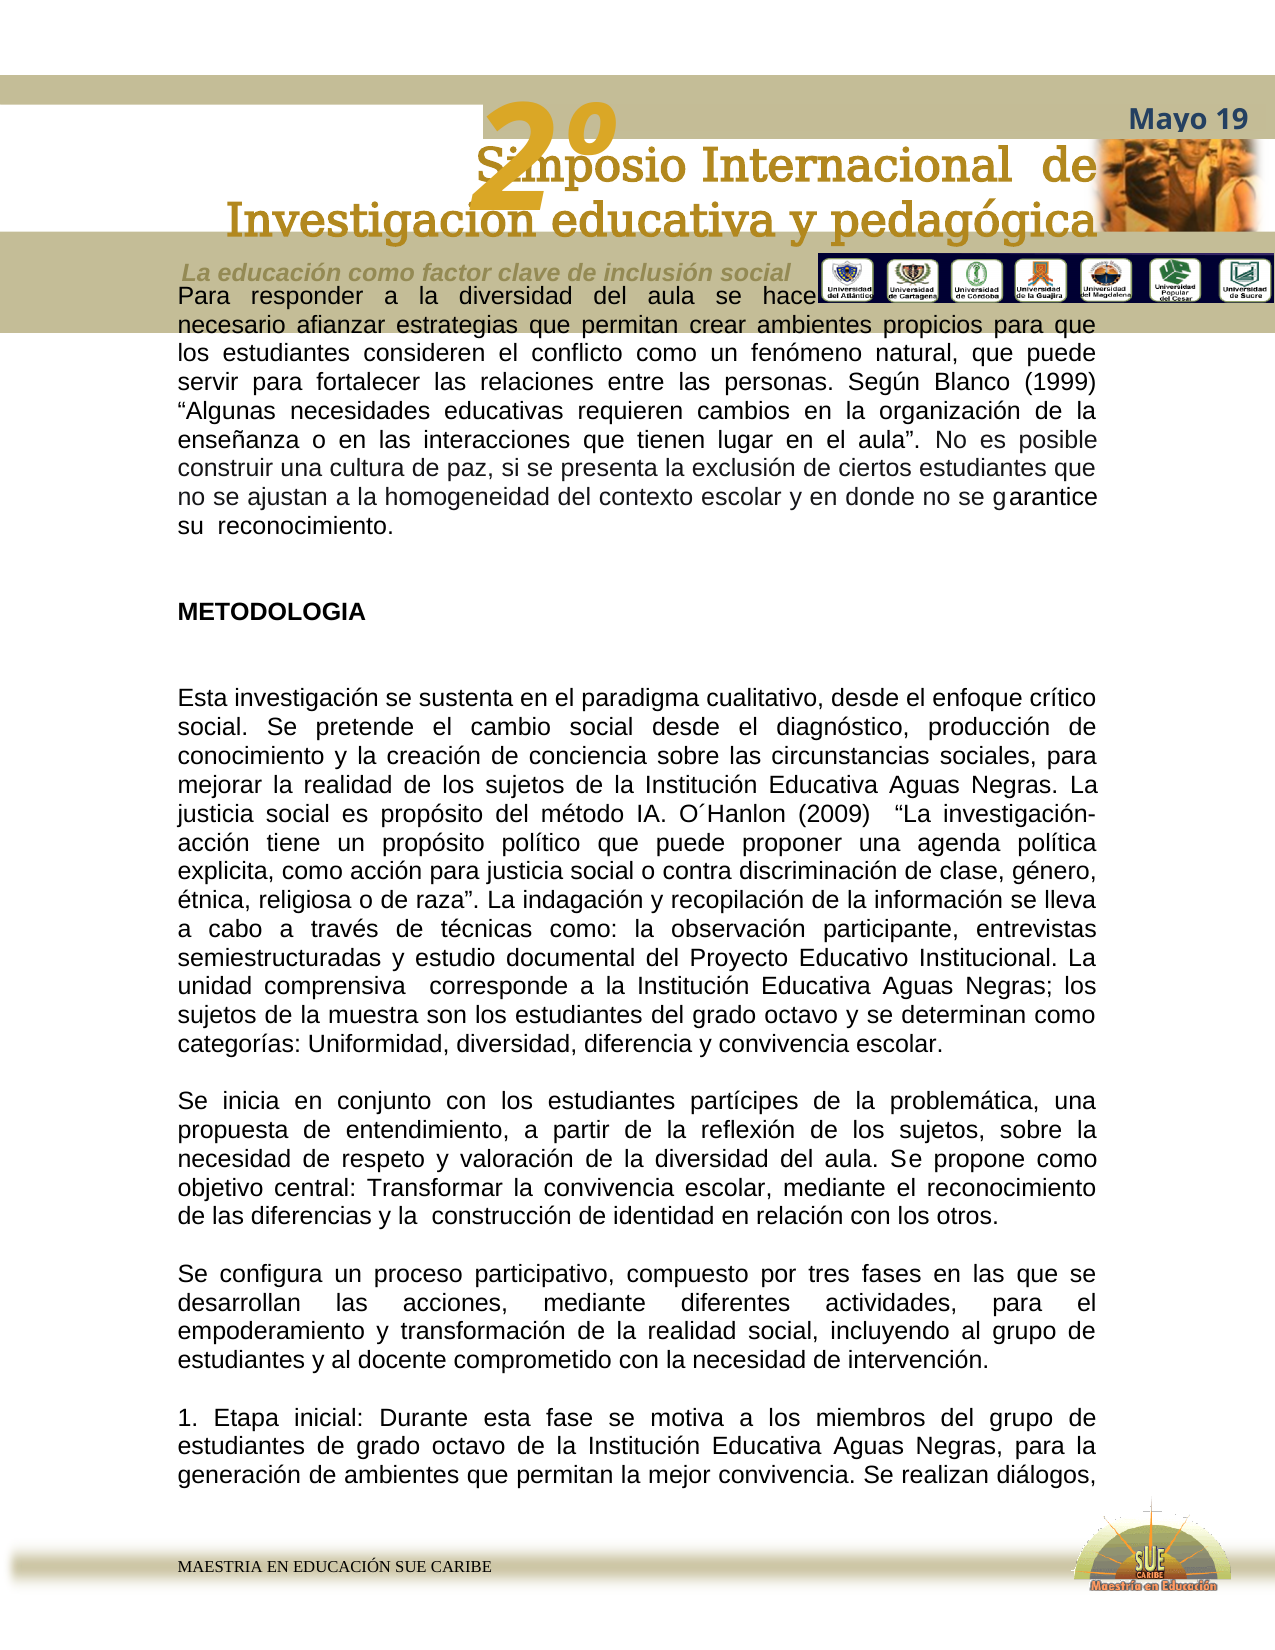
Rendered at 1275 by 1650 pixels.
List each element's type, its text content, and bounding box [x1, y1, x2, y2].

text METODOLOGIA [177, 597, 1098, 626]
picture [0, 1495, 1275, 1600]
text Esta investigación se sustenta en el paradigma cualitativo, desde el enfoque crítico social. Se pretende el cambio social desde el diagnóstico, producción de conocimiento y la creación de conciencia sobre las circunstancias sociales, para mejorar la realidad de los sujetos de la Institución Educativa Aguas Negras. La justicia social es propósito del método IA. O´Hanlon (2009) “La investigación-acción tiene un propósito político que puede proponer una agenda política explicita, como acción para justicia social o contra discriminación de clase, género, étnica, religiosa o de raza”. La indagación y recopilación de la información se lleva a cabo a través de técnicas como: la observación participante, entrevistas semiestructuradas y estudio documental del Proyecto Educativo Institucional. La unidad comprensiva corresponde a la Institución Educativa Aguas Negras; los sujetos de la muestra son los estudiantes del grado octavo y se determinan como categorías: Uniformidad, diversidad, diferencia y convivencia escolar. [177, 683, 1098, 1058]
picture [818, 253, 1274, 303]
picture [1084, 139, 1269, 231]
text Se inicia en conjunto con los estudiantes partícipes de la problemática, una propuesta de entendimiento, a partir de la reflexión de los sujetos, sobre la necesidad de respeto y valoración de la diversidad del aula. Se propone como objetivo central: Transformar la convivencia escolar, mediante el reconocimiento de las diferencias y la construcción de identidad en relación con los otros. [177, 1086, 1098, 1230]
text Se configura un proceso participativo, compuesto por tres fases en las que se desarrollan las acciones, mediante diferentes actividades, para el empoderamiento y transformación de la realidad social, incluyendo al grupo de estudiantes y al docente comprometido con la necesidad de intervención. [177, 1259, 1098, 1374]
text Para responder a la diversidad del aula se hace necesario afianzar estrategias que permitan crear ambientes propicios para que los estudiantes consideren el conflicto como un fenómeno natural, que puede servir para fortalecer las relaciones entre las personas. Según Blanco (1999) “Algunas necesidades educativas requieren cambios en la organización de la enseñanza o en las interacciones que tienen lugar en el aula”. No es posible construir una cultura de paz, si se presenta la exclusión de ciertos estudiantes que no se ajustan a la homogeneidad del contexto escolar y en donde no se garantice su reconocimiento. [177, 281, 1098, 540]
